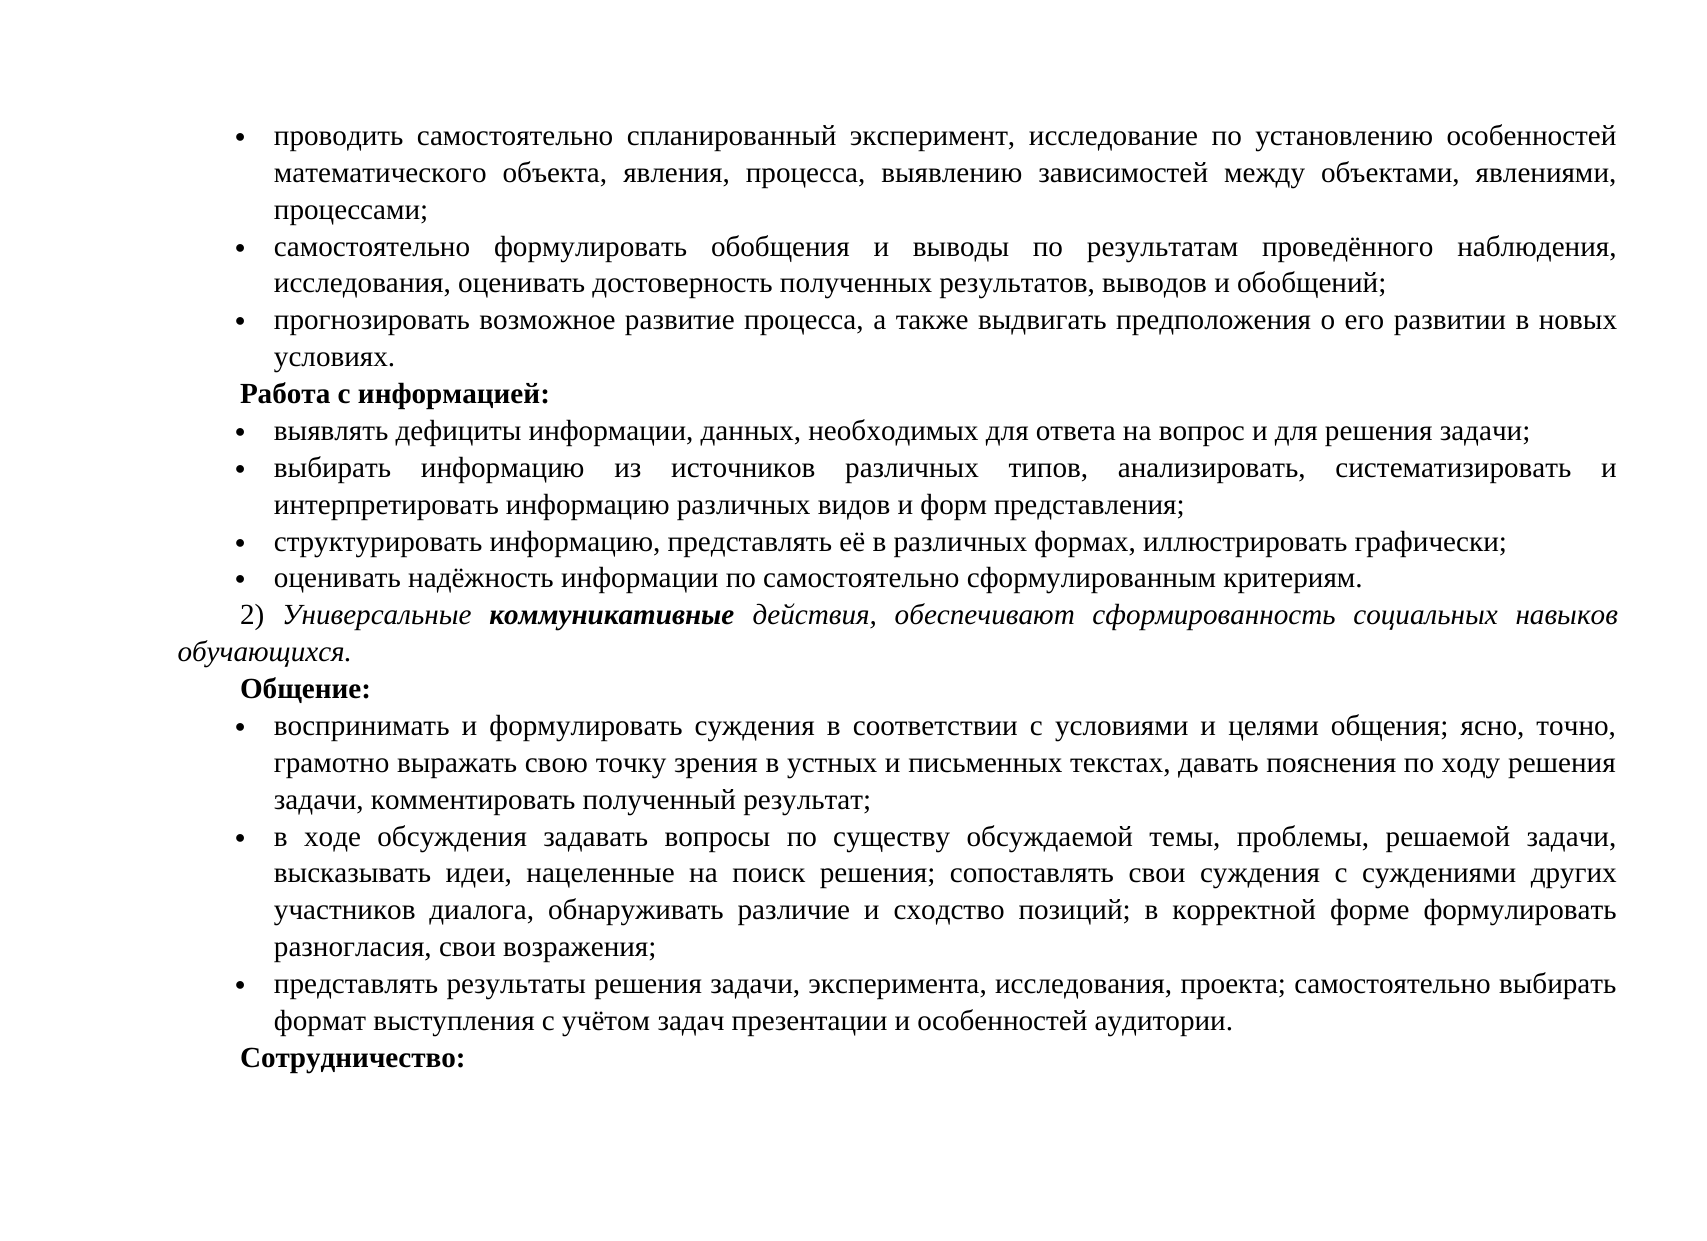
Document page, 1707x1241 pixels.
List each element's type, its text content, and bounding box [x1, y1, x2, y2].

list выбирать информацию из источников различных типов, анализировать, систематизировать и интерпретировать информацию различных видов и форм представления; [236, 450, 1618, 520]
text Работа с информацией: [177, 376, 1618, 410]
list в ходе обсуждения задавать вопросы по существу обсуждаемой темы, проблемы, решаемой задачи, высказывать идеи, нацеленные на поиск решения; сопоставлять свои суждения с суждениями других участников диалога, обнаруживать различие и сходство позиций; в корректной форме формулировать разногласия, свои возражения; [236, 819, 1618, 963]
list представлять результаты решения задачи, эксперимента, исследования, проекта; самостоятельно выбирать формат выступления с учётом задач презентации и особенностей аудитории. [236, 966, 1618, 1037]
list выявлять дефициты информации, данных, необходимых для ответа на вопрос и для решения задачи; [236, 413, 1618, 447]
text Сотрудничество: [177, 1040, 1618, 1073]
text Общение: [177, 671, 1618, 705]
list самостоятельно формулировать обобщения и выводы по результатам проведённого наблюдения, исследования, оценивать достоверность полученных результатов, выводов и обобщений; [236, 229, 1618, 299]
list структурировать информацию, представлять её в различных формах, иллюстрировать графически; [236, 524, 1618, 557]
list оценивать надёжность информации по самостоятельно сформулированным критериям. [236, 561, 1618, 594]
list проводить самостоятельно спланированный эксперимент, исследование по установлению особенностей математического объекта, явления, процесса, выявлению зависимостей между объектами, явлениями, процессами; [236, 118, 1618, 225]
list воспринимать и формулировать суждения в соответствии с условиями и целями общения; ясно, точно, грамотно выражать свою точку зрения в устных и письменных текстах, давать пояснения по ходу решения задачи, комментировать полученный результат; [236, 708, 1618, 815]
text 2) Универсальные коммуникативные действия, обеспечивают сформированность социальных навыков обучающихся. [177, 597, 1618, 668]
list прогнозировать возможное развитие процесса, а также выдвигать предположения о его развитии в новых условиях. [236, 302, 1618, 373]
